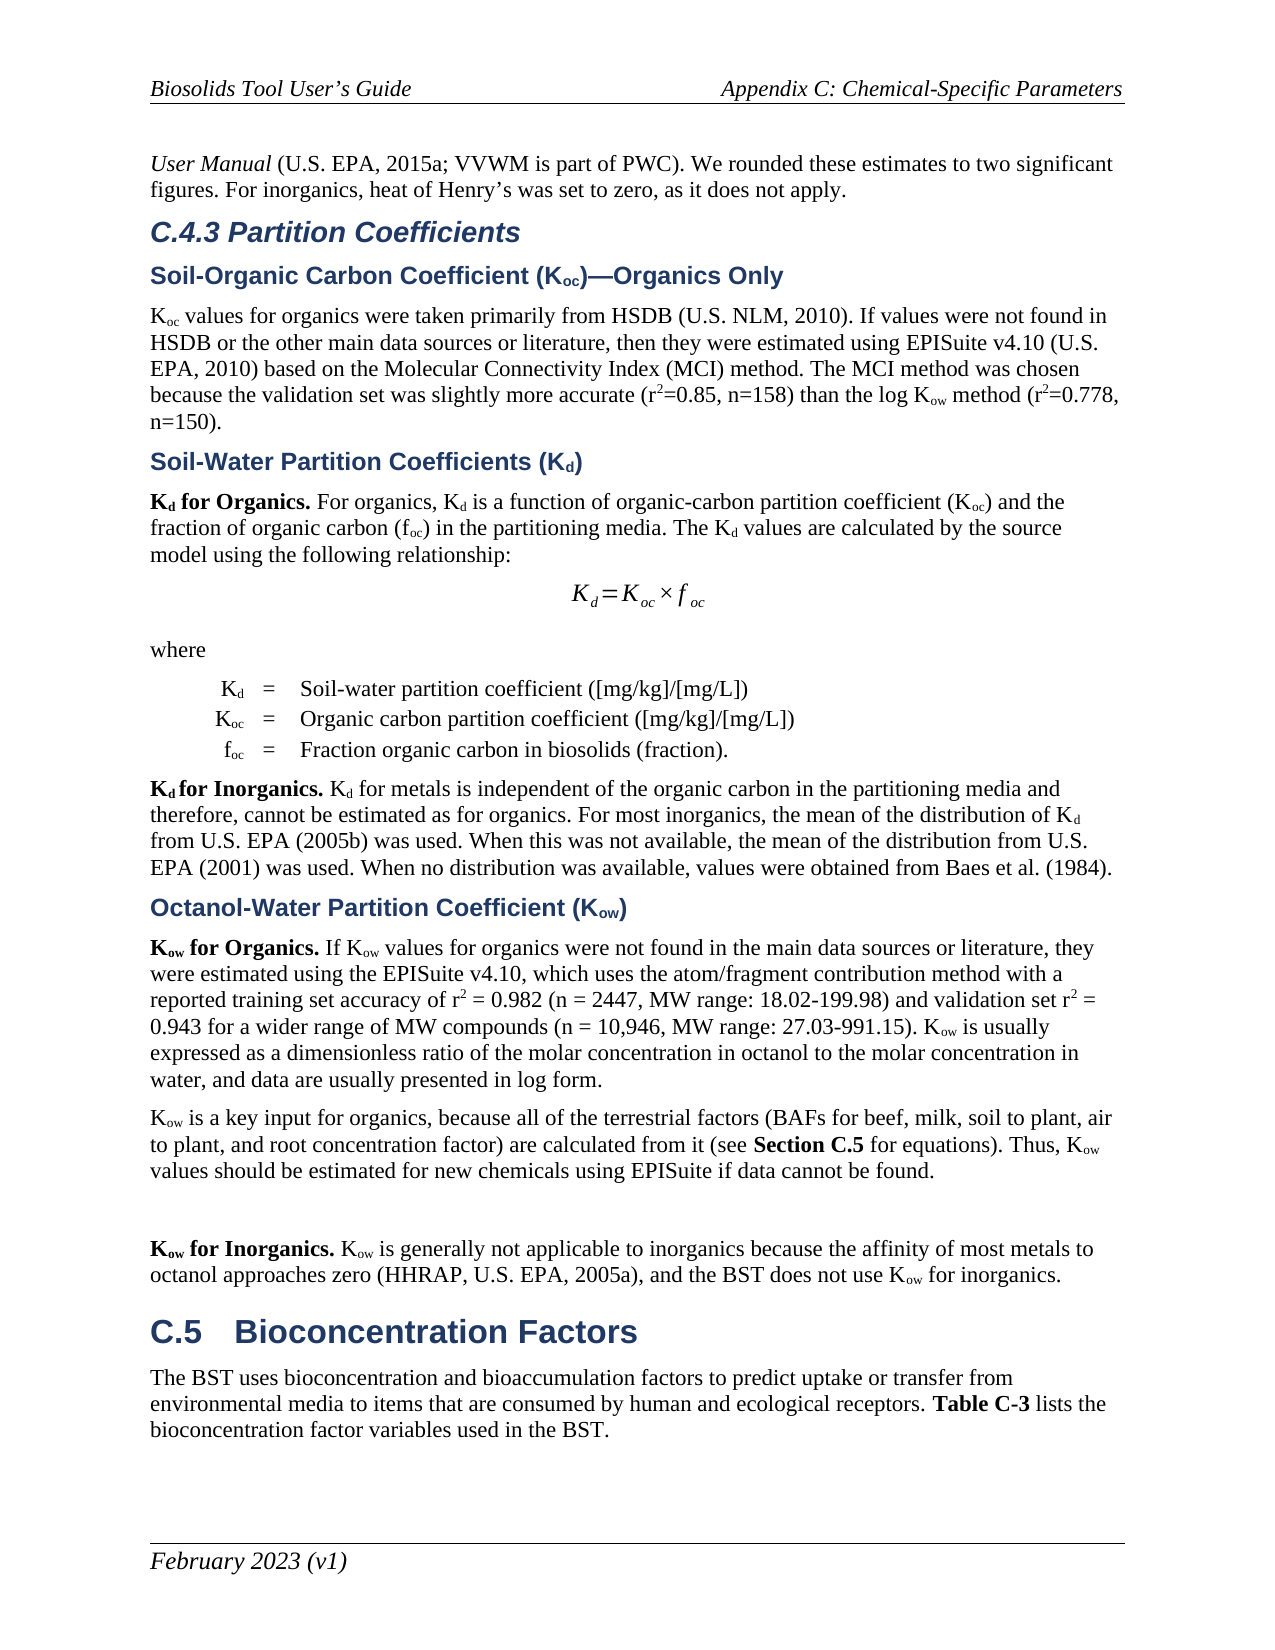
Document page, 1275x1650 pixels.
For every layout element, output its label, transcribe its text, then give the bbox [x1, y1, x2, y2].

subtitle C.5 Bioconcentration Factors [150, 1313, 1125, 1351]
text Kd for Inorganics. Kd for metals is independent of the organic carbon in the partitioning media and therefore, cannot be estimated as for organics. For most inorganics, the mean of the distribution of Kd from U.S. EPA (2005b) was used. When this was not available, the mean of the distribution from U.S. EPA (2001) was used. When no distribution was available, values were obtained from Baes et al. (1984). [150, 775, 1125, 880]
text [150, 150, 1125, 203]
text Kow for Organics. If Kow values for organics were not found in the main data sources or literature, they were estimated using the EPISuite v4.10, which uses the atom/fragment contribution method with a reported training set accuracy of r2 = 0.982 (n = 2447, MW range: 18.02-199.98) and validation set r2 = 0.943 for a wider range of MW compounds (n = 10,946, MW range: 27.03-991.15). Kow is usually expressed as a dimensionless ratio of the molar concentration in octanol to the molar concentration in water, and data are usually presented in log form. [150, 934, 1125, 1092]
text Kow is a key input for organics, because all of the terrestrial factors (BAFs for beef, milk, soil to plant, air to plant, and root concentration factor) are calculated from it (see Section C.5 for equations). Thus, Kow values should be estimated for new chemicals using EPISuite if data cannot be found. [150, 1104, 1125, 1183]
subtitle Soil-Water Partition Coefficients (Kd) [150, 447, 1125, 476]
text The BST uses bioconcentration and bioaccumulation factors to predict uptake or transfer from environmental media to items that are consumed by human and ecological receptors. Table C-3 lists the bioconcentration factor variables used in the BST. [150, 1363, 1125, 1443]
text Kow for Inorganics. Kow is generally not applicable to inorganics because the affinity of most metals to octanol approaches zero (HHRAP, U.S. EPA, 2005a), and the BST does not use Kow for inorganics. [150, 1235, 1125, 1288]
subtitle Soil-Organic Carbon Coefficient (Koc)—Organics Only [150, 261, 1125, 290]
text Kd for Organics. For organics, Kd is a function of organic-carbon partition coefficient (Koc) and the fraction of organic carbon (foc) in the partitioning media. The Kd values are calculated by the source model using the following relationship: [150, 488, 1125, 567]
subtitle Octanol-Water Partition Coefficient (Kow) [150, 893, 1125, 921]
subtitle C.4.3 Partition Coefficients [150, 215, 1125, 249]
text Koc values for organics were taken primarily from HSDB (U.S. NLM, 2010). If values were not found in HSDB or the other main data sources or literature, then they were estimated using EPISuite v4.10 (U.S. EPA, 2010) based on the Molecular Connectivity Index (MCI) method. The MCI method was chosen because the validation set was slightly more accurate (r2=0.85, n=158) than the log Kow method (r2=0.778, n=150). [150, 302, 1125, 434]
text Koc = Organic carbon partition coefficient ([mg/kg]/[mg/L]) [150, 705, 1125, 732]
text foc = Fraction organic carbon in biosolids (fraction). [150, 736, 1125, 762]
text Kd = Soil-water partition coefficient ([mg/kg]/[mg/L]) [150, 675, 1125, 701]
text where [150, 636, 1125, 662]
